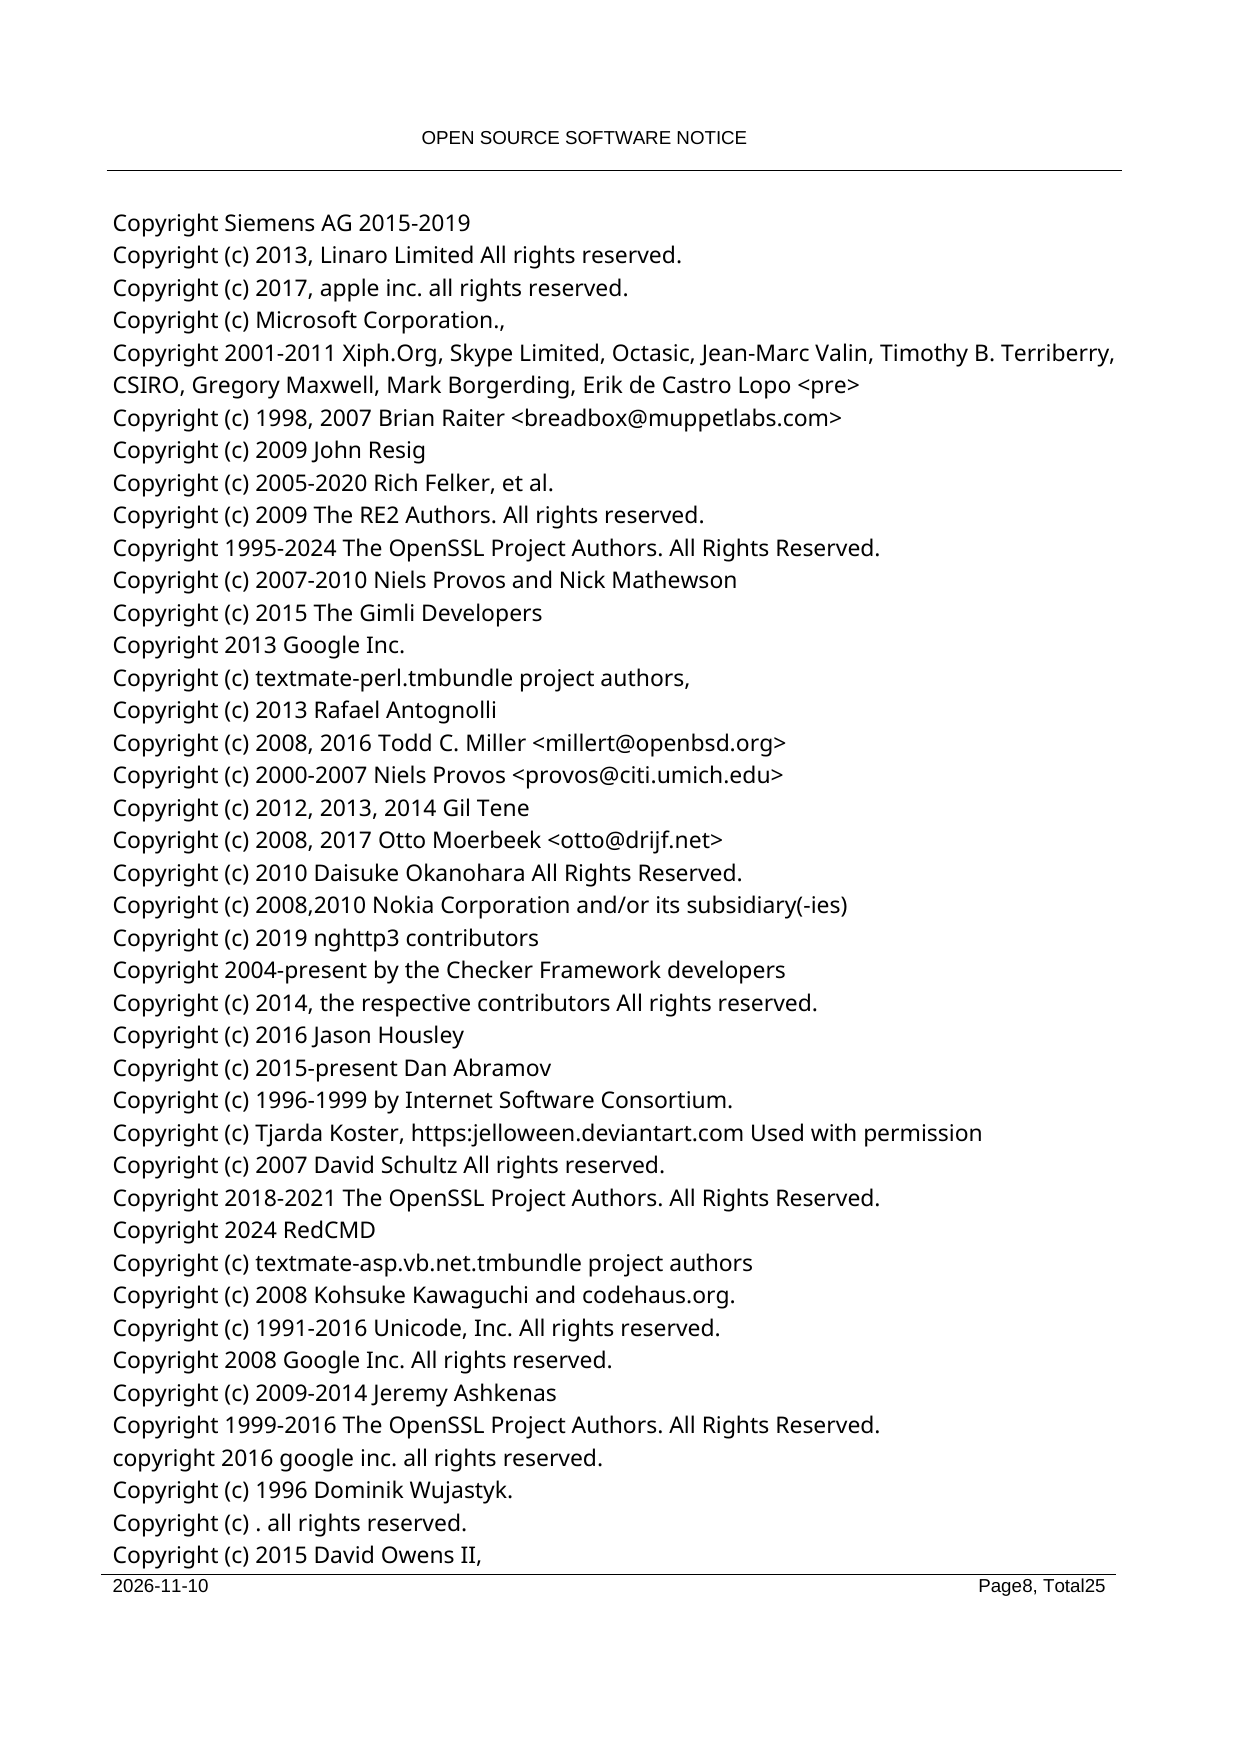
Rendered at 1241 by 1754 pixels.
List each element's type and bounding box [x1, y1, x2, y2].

text [112, 206, 1128, 1571]
